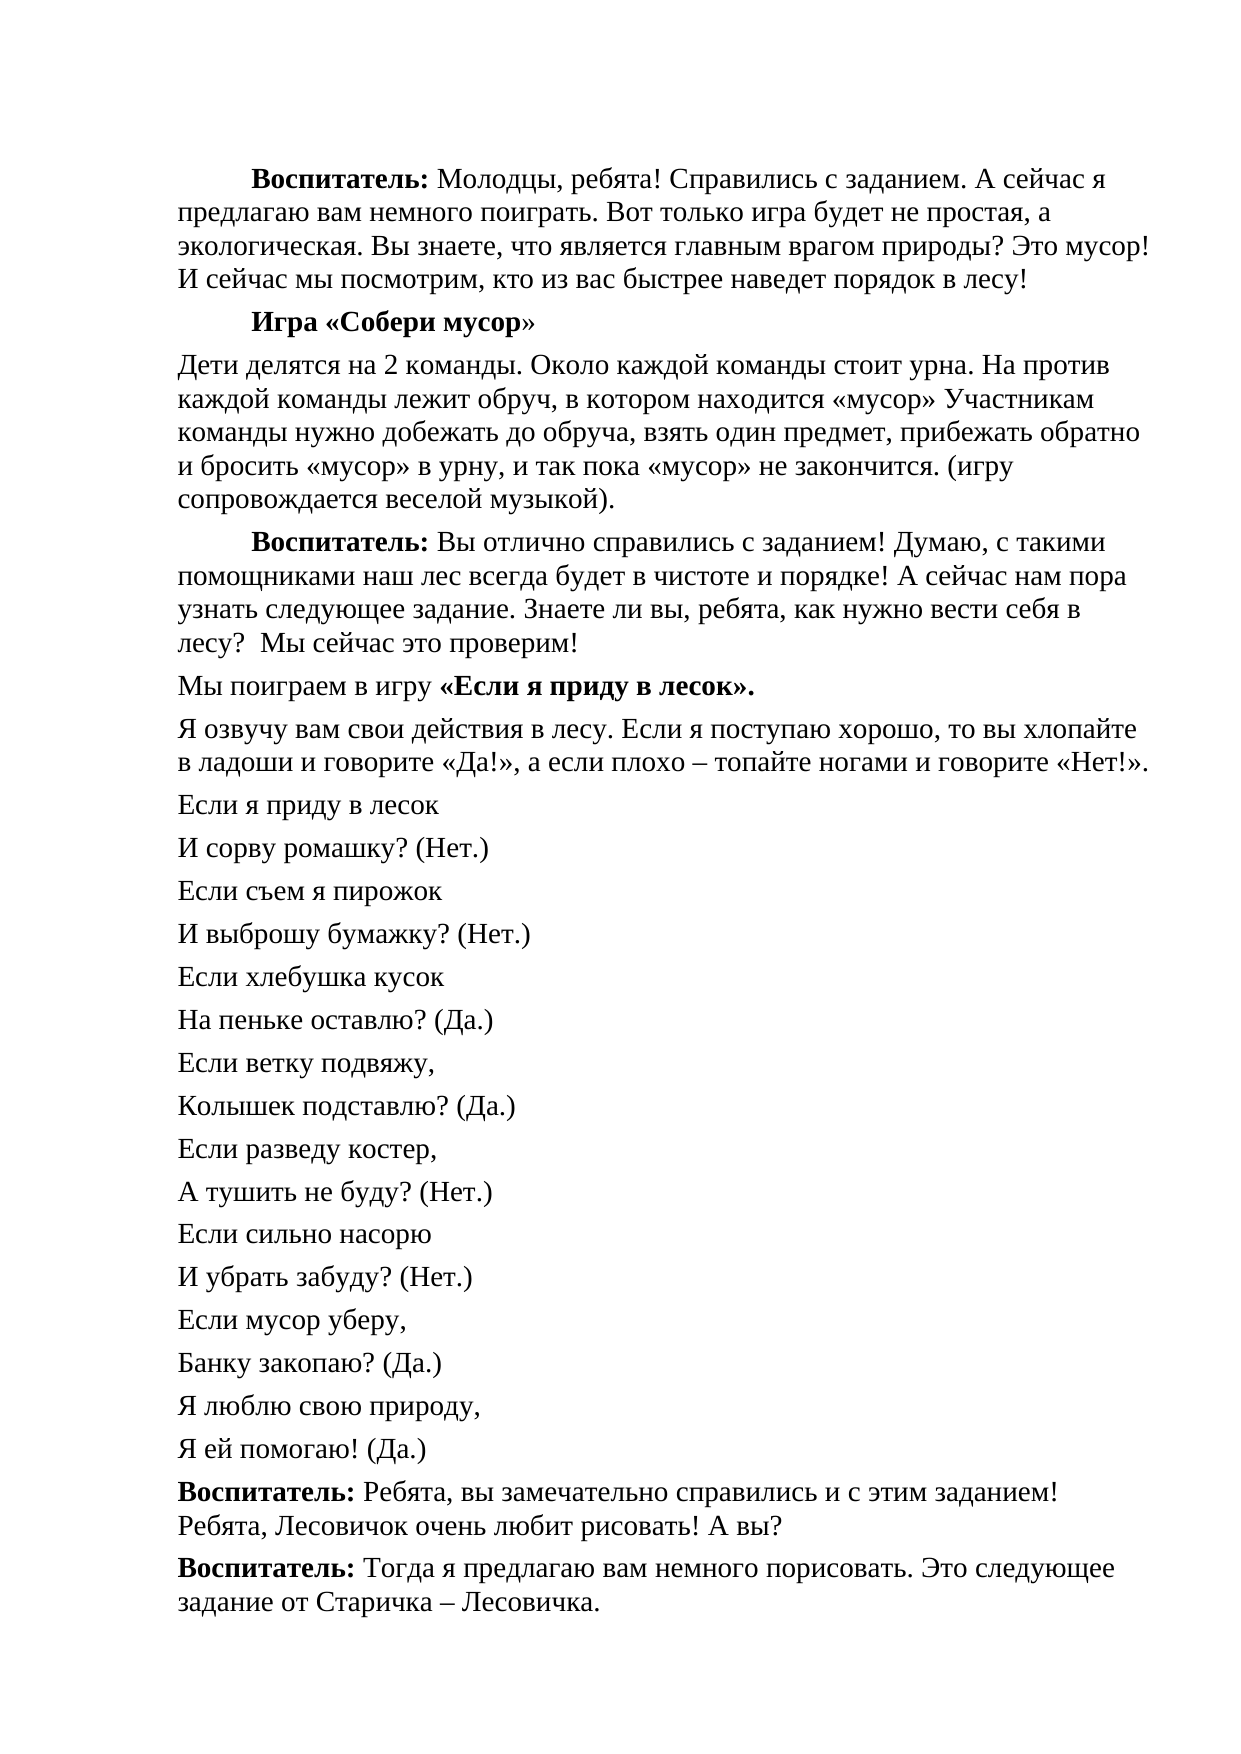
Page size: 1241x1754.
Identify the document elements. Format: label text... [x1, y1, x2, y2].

text Воспитатель: Молодцы, ребята! Справились с заданием. А сейчас я предлагаю вам немного поиграть. Вот только игра будет не простая, а экологическая. Вы знаете, что является главным врагом природы? Это мусор! И сейчас мы посмотрим, кто из вас быстрее наведет порядок в лесу! [177, 161, 1152, 295]
text Дети делятся на 2 команды. Около каждой команды стоит урна. На против каждой команды лежит обруч, в котором находится «мусор» Участникам команды нужно добежать до обруча, взять один предмет, прибежать обратно и бросить «мусор» в урну, и так пока «мусор» не закончится. (игру сопровождается веселой музыкой). [177, 347, 1152, 515]
text Если хлебушка кусок [177, 959, 1152, 993]
text Воспитатель: Вы отлично справились с заданием! Думаю, с такими помощниками наш лес всегда будет в чистоте и порядке! А сейчас нам пора узнать следующее задание. Знаете ли вы, ребята, как нужно вести себя в лесу? Мы сейчас это проверим! [177, 524, 1152, 659]
text Если ветку подвяжу, [177, 1045, 1152, 1078]
text Если я приду в лесок [177, 787, 1152, 821]
text Если съем я пирожок [177, 873, 1152, 907]
text Если сильно насорю [177, 1217, 1152, 1250]
text А тушить не буду? (Нет.) [177, 1174, 1152, 1207]
text И выброшу бумажку? (Нет.) [177, 916, 1152, 950]
text И убрать забуду? (Нет.) [177, 1259, 1152, 1293]
text Воспитатель: Ребята, вы замечательно справились и с этим заданием! Ребята, Лесовичок очень любит рисовать! А вы? [177, 1474, 1152, 1541]
text Если разведу костер, [177, 1131, 1152, 1164]
text Я ей помогаю! (Да.) [177, 1431, 1152, 1465]
text Если мусор уберу, [177, 1302, 1152, 1336]
text Я люблю свою природу, [177, 1388, 1152, 1422]
text Мы поиграем в игру «Если я приду в лесок». [177, 668, 1152, 702]
text Колышек подставлю? (Да.) [177, 1088, 1152, 1121]
text Банку закопаю? (Да.) [177, 1345, 1152, 1379]
text На пеньке оставлю? (Да.) [177, 1002, 1152, 1036]
text Воспитатель: Тогда я предлагаю вам немного порисовать. Это следующее задание от Старичка – Лесовичка. [177, 1551, 1152, 1618]
text Игра «Собери мусор» [177, 304, 1152, 338]
text И сорву ромашку? (Нет.) [177, 830, 1152, 864]
text Я озвучу вам свои действия в лесу. Если я поступаю хорошо, то вы хлопайте в ладоши и говорите «Да!», а если плохо – топайте ногами и говорите «Нет!». [177, 711, 1152, 778]
